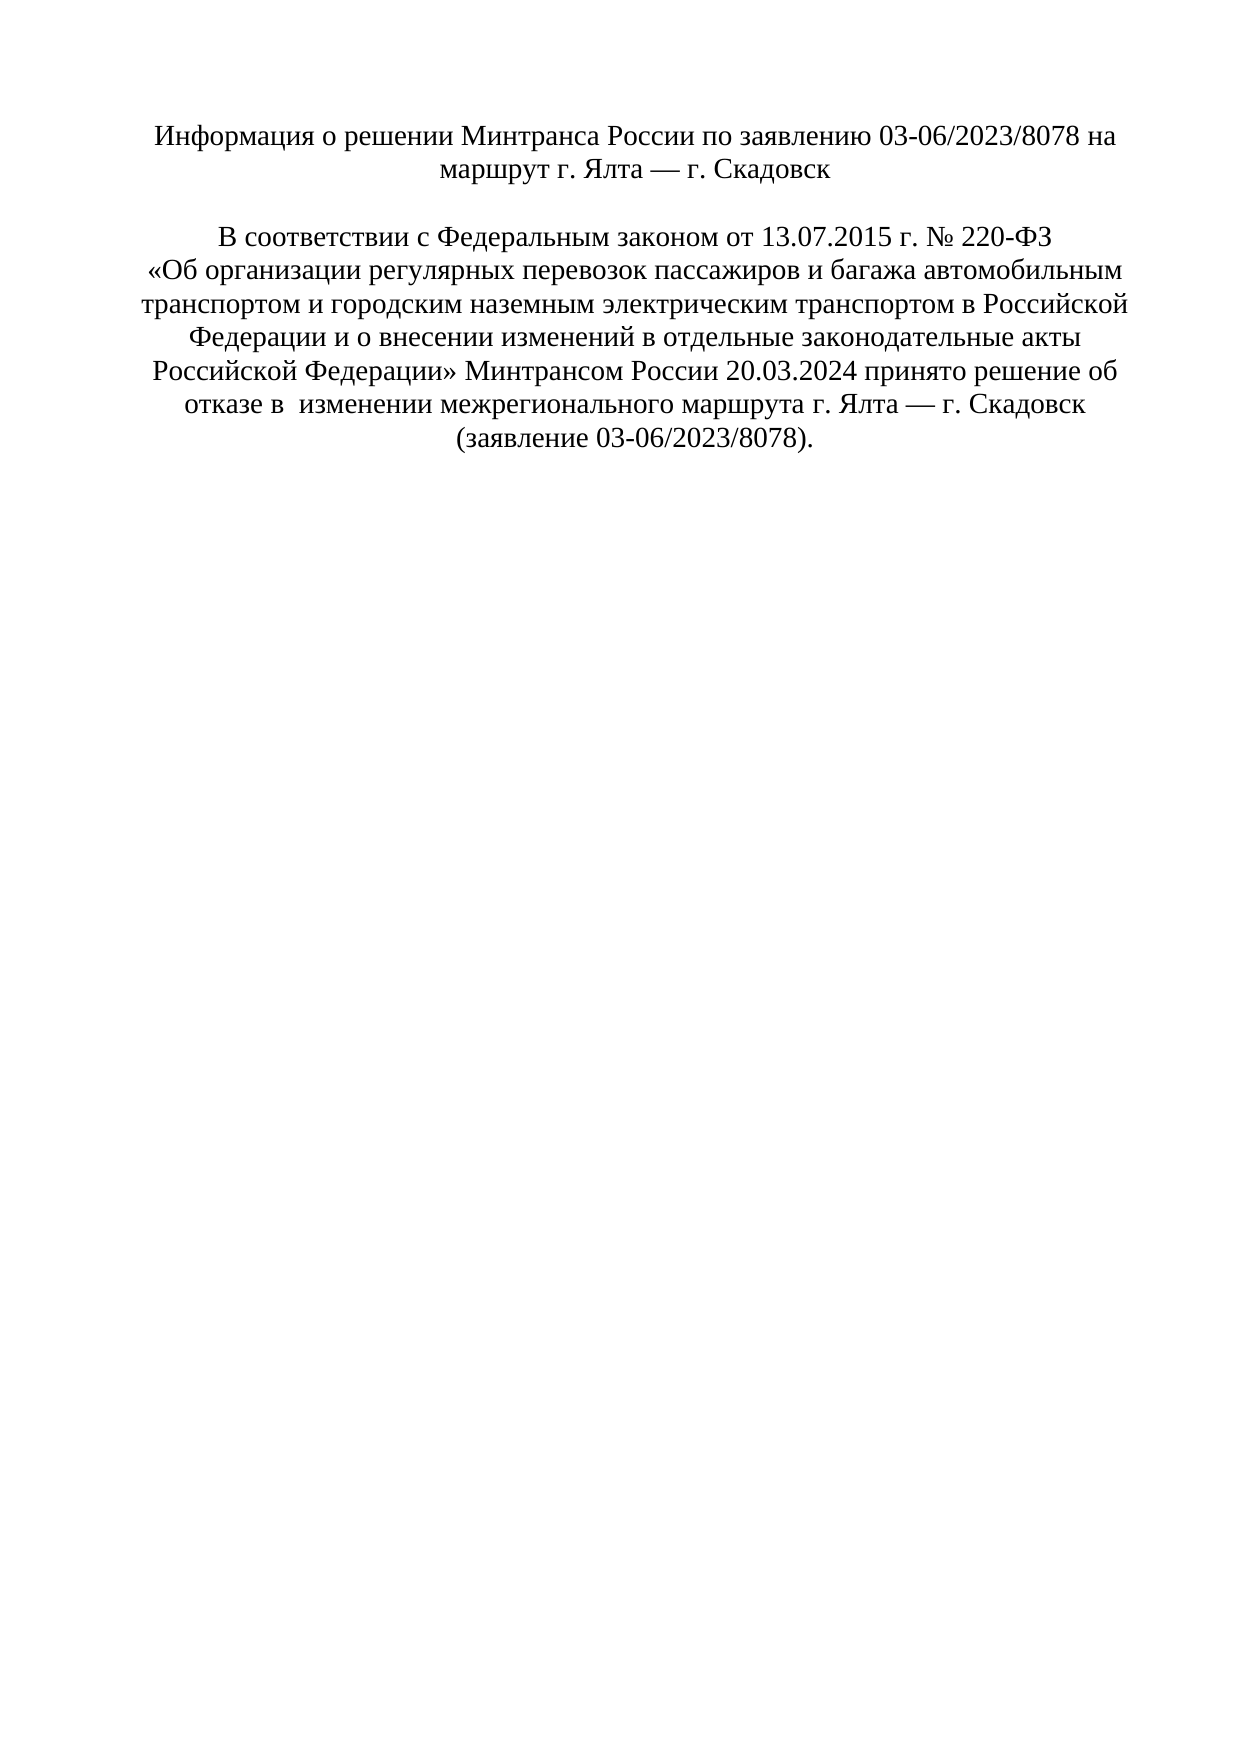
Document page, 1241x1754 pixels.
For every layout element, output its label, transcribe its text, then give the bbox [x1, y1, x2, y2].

text Информация о решении Минтранса России по заявлению 03-06/2023/8078 на маршрут г. Ялта — г. Скадовск [118, 118, 1152, 185]
text В соответствии с Федеральным законом от 13.07.2015 г. № 220-ФЗ «Об организации регулярных перевозок пассажиров и багажа автомобильным транспортом и городским наземным электрическим транспортом в Российской Федерации и о внесении изменений в отдельные законодательные акты Российской Федерации» Минтрансом России 20.03.2024 принято решение об отказе в изменении межрегионального маршрута г. Ялта — г. Скадовск (заявление 03-06/2023/8078). [118, 219, 1152, 453]
